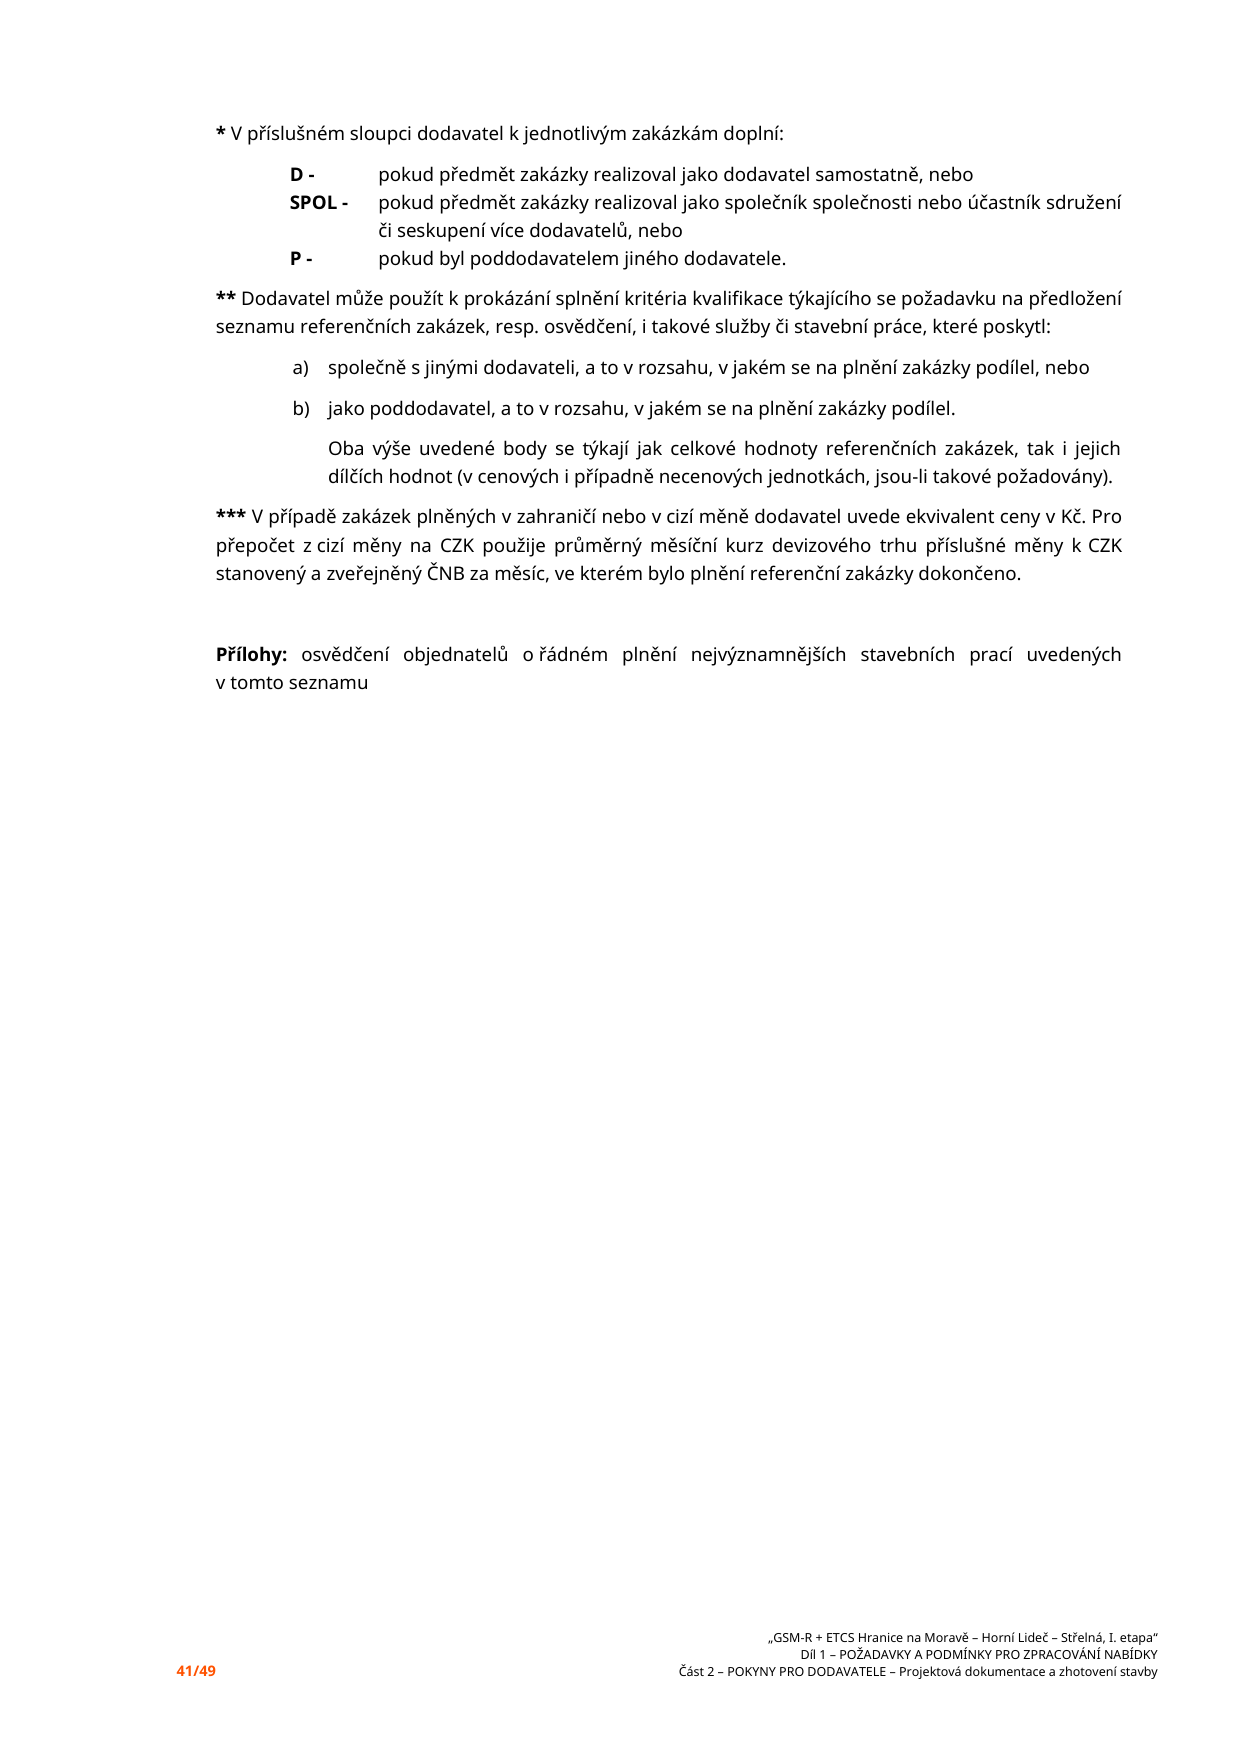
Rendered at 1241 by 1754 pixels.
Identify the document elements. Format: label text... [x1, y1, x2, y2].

text ** Dodavatel může použít k prokázání splnění kritéria kvalifikace týkajícího se požadavku na předložení seznamu referenčních zakázek, resp. osvědčení, i takové služby či stavební práce, které poskytl: [216, 286, 1122, 339]
text * V příslušném sloupci dodavatel k jednotlivým zakázkám doplní: [216, 121, 1122, 146]
text SPOL - pokud předmět zakázky realizoval jako společník společnosti nebo účastník sdružení či seskupení více dodavatelů, nebo [289, 189, 1122, 243]
list společně s jinými dodavateli, a to v rozsahu, v jakém se na plnění zakázky podílel, nebo [292, 354, 1122, 380]
text P - pokud byl poddodavatelem jiného dodavatele. [289, 245, 1122, 271]
text *** V případě zakázek plněných v zahraničí nebo v cizí měně dodavatel uvede ekvivalent ceny v Kč. Pro přepočet z cizí měny na CZK použije průměrný měsíční kurz devizového trhu příslušné měny k CZK stanovený a zveřejněný ČNB za měsíc, ve kterém bylo plnění referenční zakázky dokončeno. [216, 504, 1122, 585]
text D - pokud předmět zakázky realizoval jako dodavatel samostatně, nebo [289, 161, 1122, 187]
text Přílohy: osvědčení objednatelů o řádném plnění nejvýznamnějších stavebních prací uvedených v tomto seznamu [216, 641, 1122, 694]
list Oba výše uvedené body se týkají jak celkové hodnoty referenčních zakázek, tak i jejich dílčích hodnot (v cenových i případně necenových jednotkách, jsou-li takové požadovány). [328, 435, 1122, 489]
text jako poddodavatel, a to v rozsahu, v jakém se na plnění zakázky podílel. [292, 395, 1122, 420]
